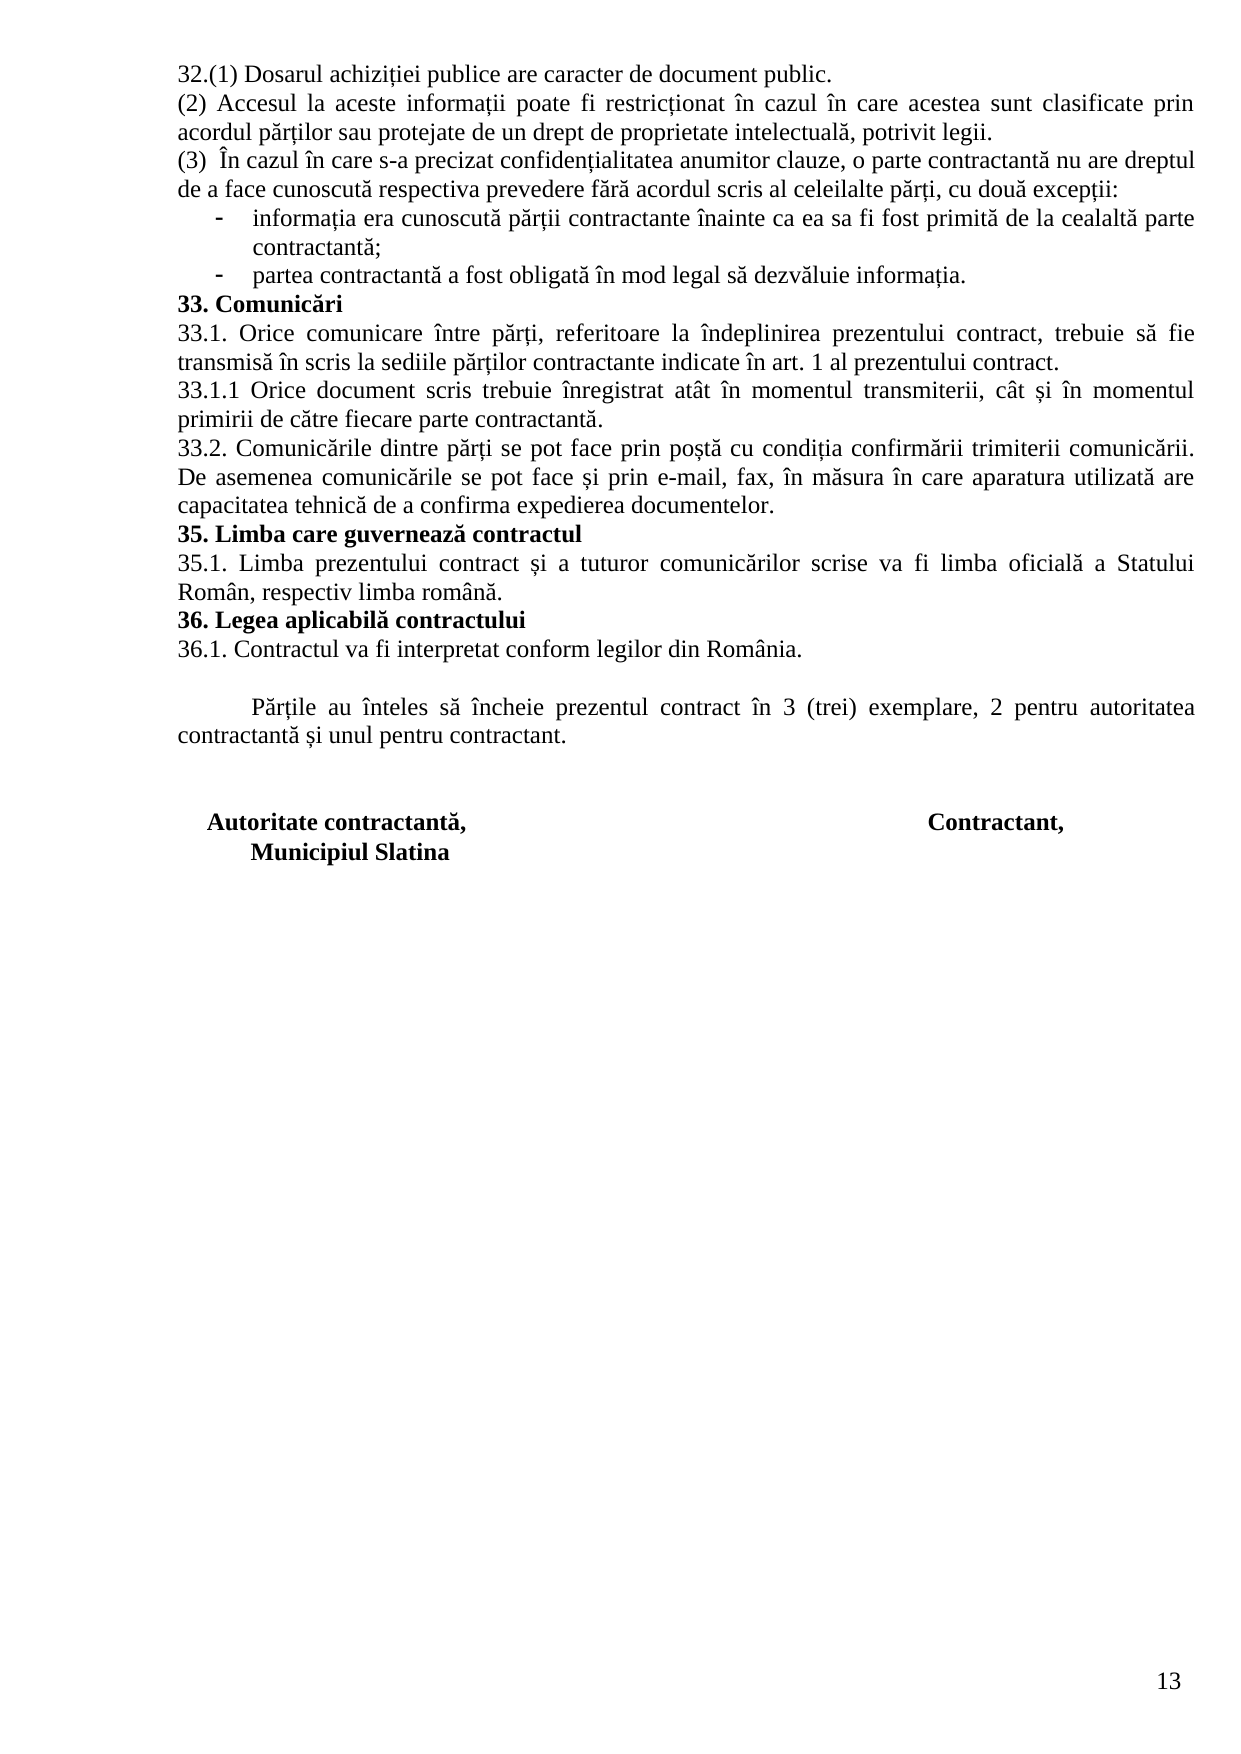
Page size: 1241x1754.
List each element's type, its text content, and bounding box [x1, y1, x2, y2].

table_header Contractant, [842, 807, 1240, 867]
list informația era cunoscută părții contractante înainte ca ea sa fi fost primită de la cealaltă parte contractantă; [215, 203, 1196, 260]
text 33.2. Comunicările dintre părți se pot face prin poștă cu condiția confirmării trimiterii comunicării. De asemenea comunicările se pot face și prin e-mail, fax, în măsura în care aparatura utilizată are capacitatea tehnică de a confirma expedierea documentelor. [177, 433, 1196, 519]
table_header Autoritate contractantă, Municipiul Slatina [177, 807, 842, 867]
text 33.1.1 Orice document scris trebuie înregistrat atât în momentul transmiterii, cât și în momentul primirii de către fiecare parte contractantă. [177, 375, 1196, 433]
text 33. Comunicări [177, 289, 1196, 318]
text 36.1. Contractul va fi interpretat conform legilor din România. [177, 634, 1196, 663]
text 32.(1) Dosarul achiziției publice are caracter de document public. [177, 59, 1196, 88]
list partea contractantă a fost obligată în mod legal să dezvăluie informația. [215, 260, 1196, 289]
text (2) Accesul la aceste informații poate fi restricționat în cazul în care acestea sunt clasificate prin acordul părților sau protejate de un drept de proprietate intelectuală, potrivit legii. [177, 88, 1196, 145]
text Părțile au înteles să încheie prezentul contract în 3 (trei) exemplare, 2 pentru autoritatea contractantă și unul pentru contractant. [177, 692, 1196, 749]
text 36. Legea aplicabilă contractului [177, 605, 1196, 634]
text 33.1. Orice comunicare între părți, referitoare la îndeplinirea prezentului contract, trebuie să fie transmisă în scris la sediile părților contractante indicate în art. 1 al prezentului contract. [177, 318, 1196, 375]
text 35.1. Limba prezentului contract și a tuturor comunicărilor scrise va fi limba oficială a Statului Român, respectiv limba română. [177, 548, 1196, 605]
text 35. Limba care guvernează contractul [177, 519, 1196, 548]
text (3) În cazul în care s-a precizat confidențialitatea anumitor clauze, o parte contractantă nu are dreptul de a face cunoscută respectiva prevedere fără acordul scris al celeilalte părți, cu două excepții: [177, 145, 1196, 203]
